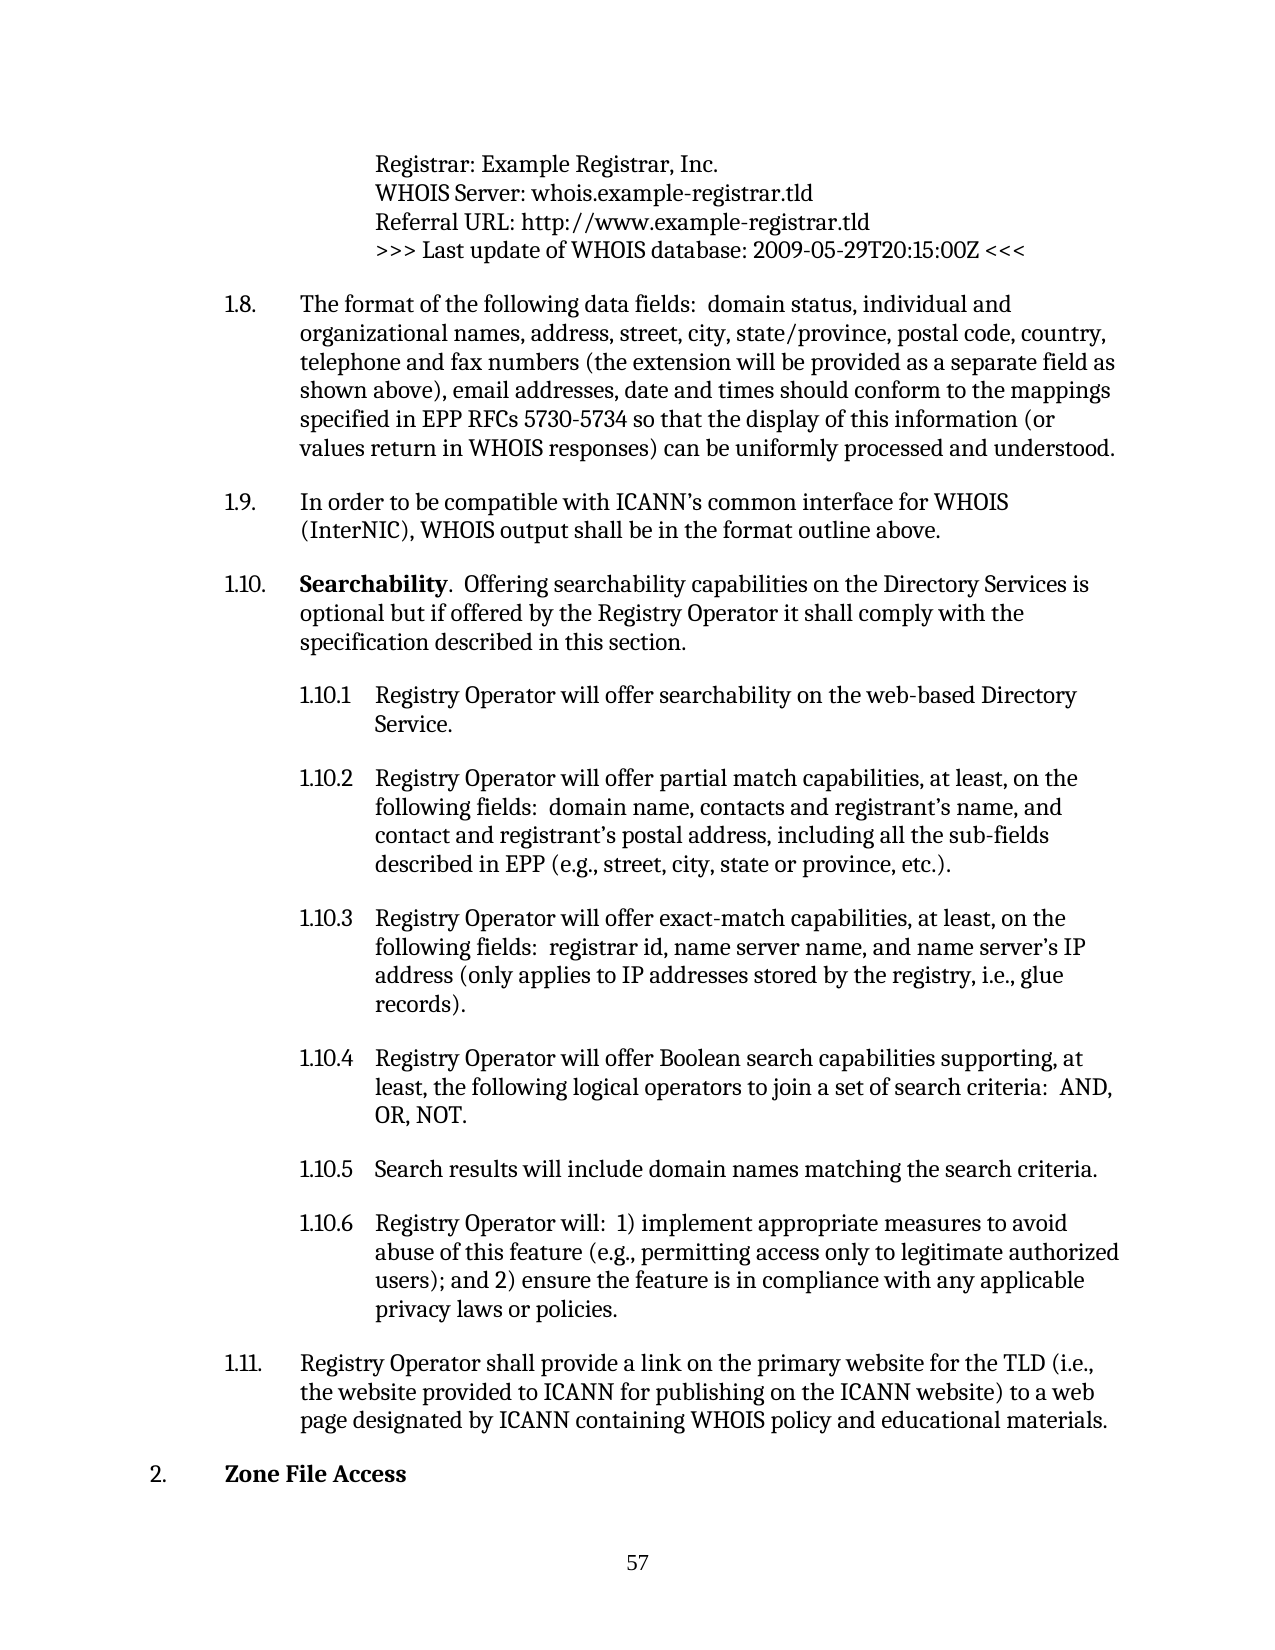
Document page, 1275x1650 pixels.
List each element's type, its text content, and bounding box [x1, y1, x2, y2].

text Registry Operator shall provide a link on the primary website for the TLD (i.e., the website provided to ICANN for publishing on the ICANN website) to a web page designated by ICANN containing WHOIS policy and educational materials. [225, 1349, 1125, 1435]
text In order to be compatible with ICANN’s common interface for WHOIS (InterNIC), WHOIS output shall be in the format outline above. [225, 487, 1125, 545]
text Registry Operator will offer partial match capabilities, at least, on the following fields: domain name, contacts and registrant’s name, and contact and registrant’s postal address, including all the sub-fields described in EPP (e.g., street, city, state or province, etc.). [300, 764, 1125, 879]
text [375, 150, 1125, 265]
text Search results will include domain names matching the search criteria. [300, 1155, 1125, 1184]
text Registry Operator will offer searchability on the web-based Directory Service. [300, 681, 1125, 739]
text Registry Operator will offer Boolean search capabilities supporting, at least, the following logical operators to join a set of search criteria: AND, OR, NOT. [300, 1044, 1125, 1130]
text Registry Operator will: 1) implement appropriate measures to avoid abuse of this feature (e.g., permitting access only to legitimate authorized users); and 2) ensure the feature is in compliance with any applicable privacy laws or policies. [300, 1209, 1125, 1324]
text Zone File Access [150, 1460, 1125, 1489]
text The format of the following data fields: domain status, individual and organizational names, address, street, city, state/province, postal code, country, telephone and fax numbers (the extension will be provided as a separate field as shown above), email addresses, date and times should conform to the mappings specified in EPP RFCs 5730-5734 so that the display of this information (or values return in WHOIS responses) can be uniformly processed and understood. [225, 290, 1125, 462]
text Searchability. Offering searchability capabilities on the Directory Services is optional but if offered by the Registry Operator it shall comply with the specification described in this section. [225, 570, 1125, 656]
text Registry Operator will offer exact-match capabilities, at least, on the following fields: registrar id, name server name, and name server’s IP address (only applies to IP addresses stored by the registry, i.e., glue records). [300, 904, 1125, 1019]
